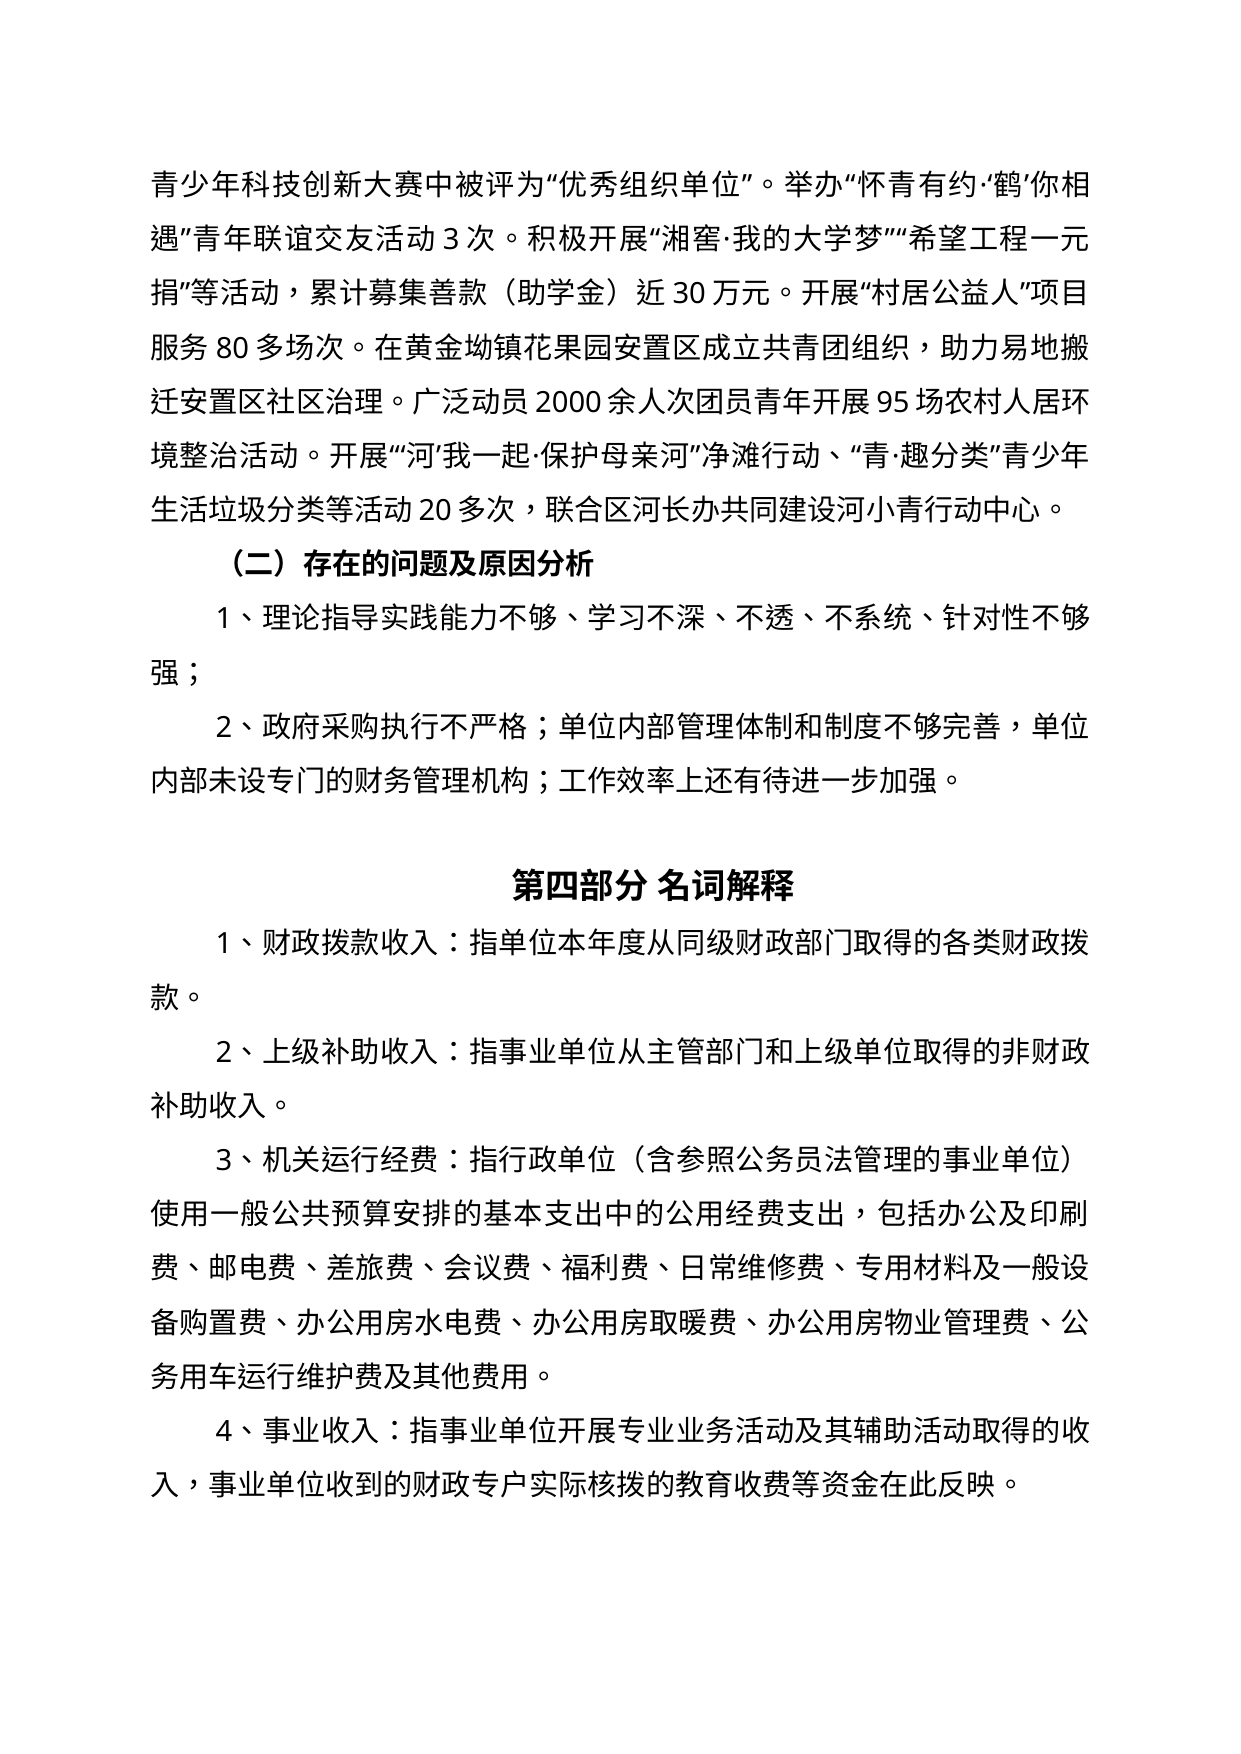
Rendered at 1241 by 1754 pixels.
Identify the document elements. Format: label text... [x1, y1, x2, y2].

text 1、财政拨款收入：指单位本年度从同级财政部门取得的各类财政拨款。 [150, 908, 1090, 1017]
text 1、理论指导实践能力不够、学习不深、不透、不系统、针对性不够强； [150, 583, 1090, 692]
text 2、上级补助收入：指事业单位从主管部门和上级单位取得的非财政补助收入。 [150, 1017, 1090, 1125]
text 4、事业收入：指事业单位开展专业业务活动及其辅助活动取得的收入，事业单位收到的财政专户实际核拨的教育收费等资金在此反映。 [150, 1396, 1090, 1504]
text 3、机关运行经费：指行政单位（含参照公务员法管理的事业单位）使用一般公共预算安排的基本支出中的公用经费支出，包括办公及印刷费、邮电费、差旅费、会议费、福利费、日常维修费、专用材料及一般设备购置费、办公用房水电费、办公用房取暖费、办公用房物业管理费、公务用车运行维护费及其他费用。 [150, 1125, 1090, 1396]
text 第四部分 名词解释 [150, 854, 1090, 908]
text 2、政府采购执行不严格；单位内部管理体制和制度不够完善，单位内部未设专门的财务管理机构；工作效率上还有待进一步加强。 [150, 692, 1090, 800]
text （二）存在的问题及原因分析 [150, 529, 1090, 583]
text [150, 150, 1090, 529]
